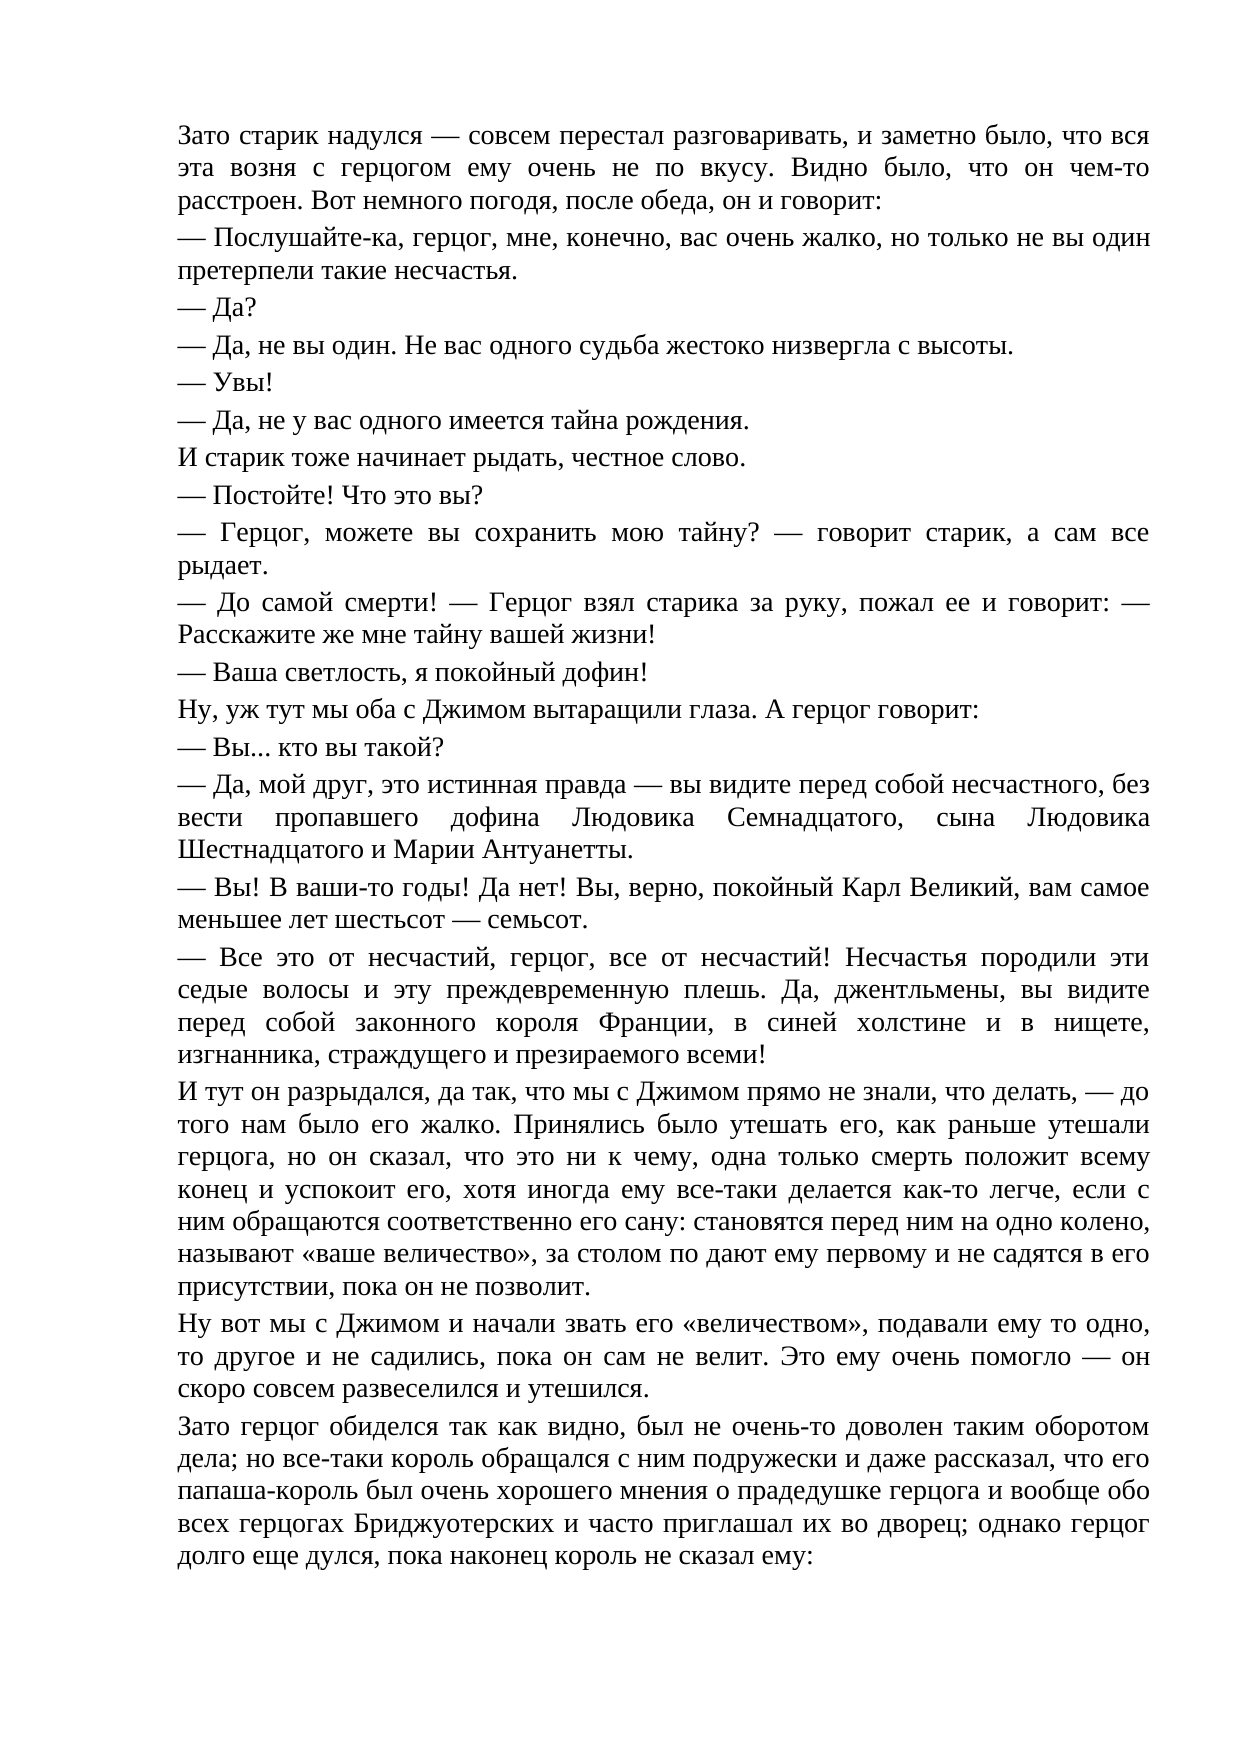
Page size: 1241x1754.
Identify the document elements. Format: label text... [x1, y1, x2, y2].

text Ну вот мы с Джимом и начали звать его «величеством», подавали ему то одно, то другое и не садились, пока он сам не велит. Это ему очень помогло — он скоро совсем развеселился и утешился. [177, 1306, 1152, 1403]
text Зато герцог обиделся так как видно, был не очень-то доволен таким оборотом дела; но все-таки король обращался с ним подружески и даже рассказал, что его папаша-король был очень хорошего мнения о прадедушке герцога и вообще обо всех герцогах Бриджуотерских и часто приглашал их во дворец; однако герцог долго еще дулся, пока наконец король не сказал ему: [177, 1409, 1152, 1571]
text — Да, не у вас одного имеется тайна рождения. [177, 403, 1152, 435]
text — Да, мой друг, это истинная правда — вы видите перед собой несчастного, без вести пропавшего дофина Людовика Семнадцатого, сына Людовика Шестнадцатого и Марии Антуанетты. [177, 768, 1152, 865]
text — Ваша светлость, я покойный дофин! [177, 655, 1152, 687]
text Зато старик надулся — совсем перестал разговаривать, и заметно было, что вся эта возня с герцогом ему очень не по вкусу. Видно было, что он чем-то расстроен. Вот немного погодя, после обеда, он и говорит: [177, 118, 1152, 215]
text И тут он разрыдался, да так, что мы с Джимом прямо не знали, что делать, — до того нам было его жалко. Принялись было утешать его, как раньше утешали герцога, но он сказал, что это ни к чему, одна только смерть положит всему конец и успокоит его, хотя иногда ему все-таки делается как-то легче, если с ним обращаются соответственно его сану: становятся перед ним на одно колено, называют «ваше величество», за столом по дают ему первому и не садятся в его присутствии, пока он не позволит. [177, 1074, 1152, 1301]
text — Да? [177, 290, 1152, 323]
text — До самой смерти! — Герцог взял старика за руку, пожал ее и говорит: — Расскажите же мне тайну вашей жизни! [177, 585, 1152, 650]
text Ну, уж тут мы оба с Джимом вытаращили глаза. А герцог говорит: [177, 693, 1152, 725]
text — Герцог, можете вы сохранить мою тайну? — говорит старик, а сам все рыдает. [177, 515, 1152, 580]
text — Да, не вы один. Не вас одного судьба жестоко низвергла с высоты. [177, 328, 1152, 360]
text И старик тоже начинает рыдать, честное слово. [177, 440, 1152, 473]
text — Послушайте-ка, герцог, мне, конечно, вас очень жалко, но только не вы один претерпели такие несчастья. [177, 220, 1152, 285]
text — Вы... кто вы такой? [177, 730, 1152, 762]
text — Увы! [177, 365, 1152, 398]
text — Постойте! Что это вы? [177, 478, 1152, 510]
text — Все это от несчастий, герцог, все от несчастий! Несчастья породили эти седые волосы и эту преждевременную плешь. Да, джентльмены, вы видите перед собой законного короля Франции, в синей холстине и в нищете, изгнанника, страждущего и презираемого всеми! [177, 940, 1152, 1069]
text — Вы! В ваши-то годы! Да нет! Вы, верно, покойный Карл Великий, вам самое меньшее лет шестьсот — семьсот. [177, 870, 1152, 935]
